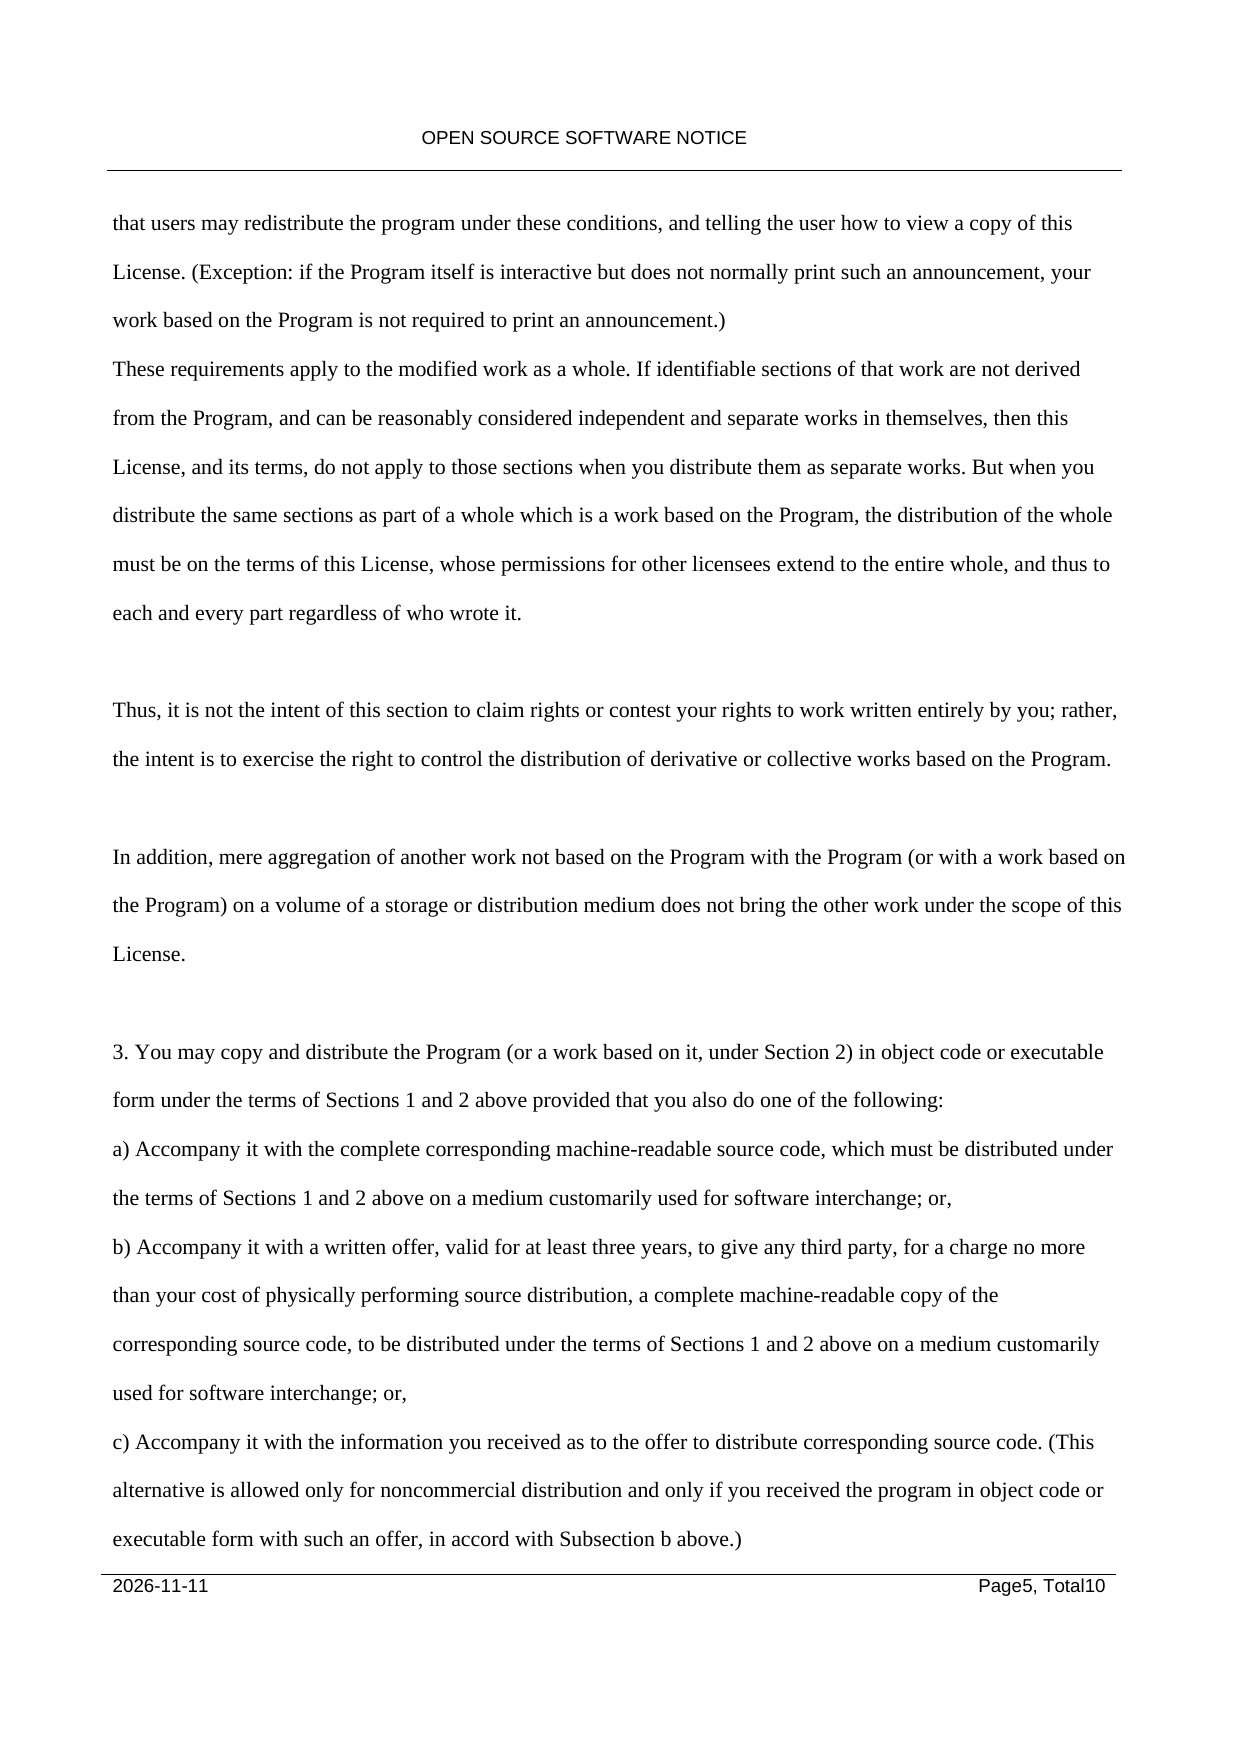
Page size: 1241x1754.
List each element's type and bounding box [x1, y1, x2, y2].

text [112, 206, 1128, 1555]
